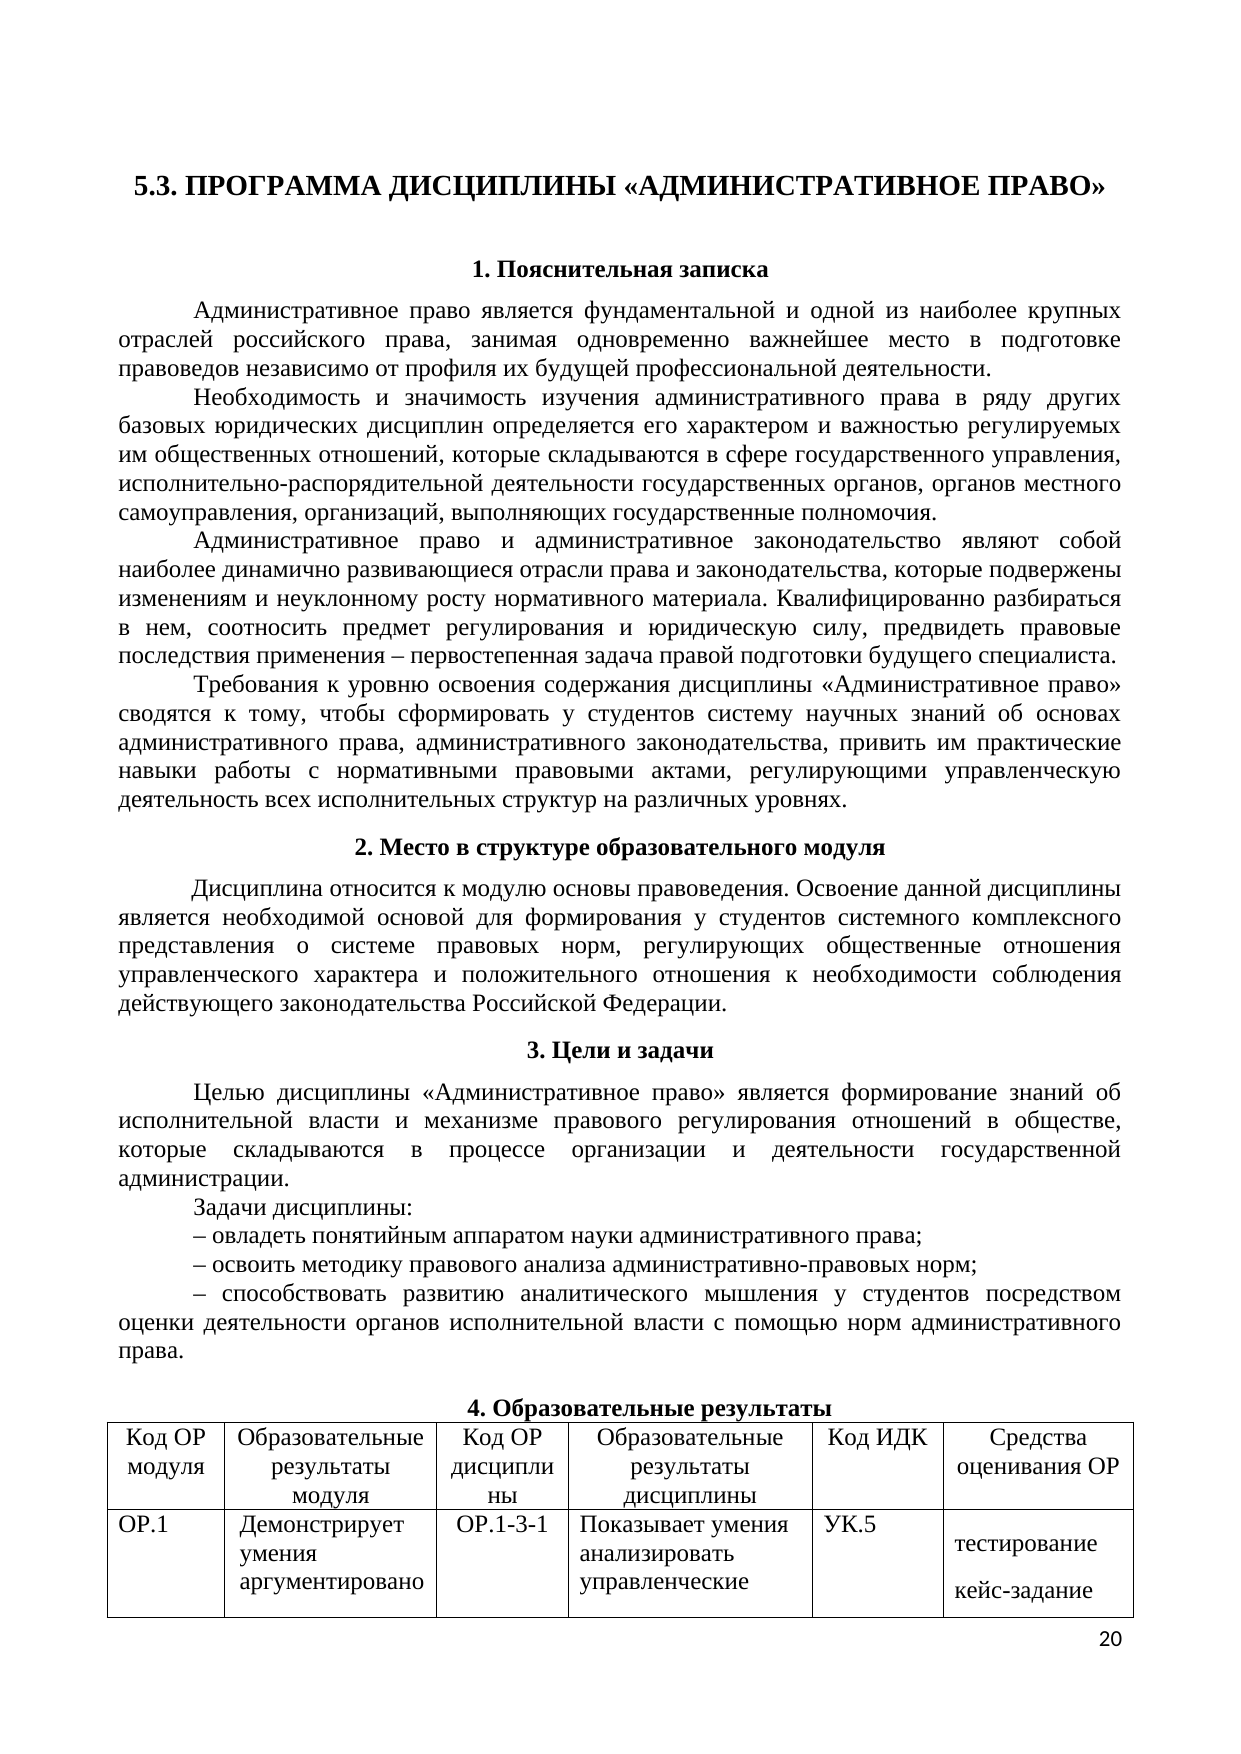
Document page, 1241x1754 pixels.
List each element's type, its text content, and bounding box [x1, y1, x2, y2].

table_header Средства оценивания ОР [944, 1423, 1133, 1508]
text Необходимость и значимость изучения административного права в ряду других базовых юридических дисциплин определяется его характером и важностью регулируемых им общественных отношений, которые складываются в сфере государственного управления, исполнительно-распорядительной деятельности государственных органов, органов местного самоуправления, организаций, выполняющих государственные полномочия. [118, 382, 1122, 525]
text 4. Образовательные результаты [177, 1393, 1122, 1422]
table_header Код ОР дисциплины [437, 1423, 568, 1508]
text 2. Место в структуре образовательного модуля [118, 832, 1122, 860]
subtitle 5.3. ПРОГРАММА ДИСЦИПЛИНЫ «Административное Право» [118, 168, 1122, 202]
text 3. Цели и задачи [118, 1035, 1122, 1064]
text Административное право и административное законодательство являют собой наиболее динамично развивающиеся отрасли права и законодательства, которые подвержены изменениям и неуклонному росту нормативного материала. Квалифицированно разбираться в нем, соотносить предмет регулирования и юридическую силу, предвидеть правовые последствия применения – первостепенная задача правой подготовки будущего специалиста. [118, 525, 1122, 669]
text 1. Пояснительная записка [118, 254, 1122, 283]
text – способствовать развитию аналитического мышления у студентов посредством оценки деятельности органов исполнительной власти с помощью норм административного права. [118, 1278, 1122, 1364]
table_header Образовательные результаты модуля [225, 1423, 436, 1508]
text Дисциплина относится к модулю основы правоведения. Освоение данной дисциплины является необходимой основой для формирования у студентов системного комплексного представления о системе правовых норм, регулирующих общественные отношения управленческого характера и положительного отношения к необходимости соблюдения действующего законодательства Российской Федерации. [118, 873, 1122, 1017]
text – освоить методику правового анализа административно-правовых норм; [118, 1249, 1122, 1278]
text Требования к уровню освоения содержания дисциплины «Административное право» сводятся к тому, чтобы сформировать у студентов систему научных знаний об основах административного права, административного законодательства, привить им практические навыки работы с нормативными правовыми актами, регулирующими управленческую деятельность всех исполнительных структур на различных уровнях. [118, 669, 1122, 813]
table_cell УК.5 [813, 1510, 943, 1616]
text Целью дисциплины «Административное право» является формирование знаний об исполнительной власти и механизме правового регулирования отношений в обществе, которые складываются в процессе организации и деятельности государственной администрации. [118, 1077, 1122, 1192]
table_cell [225, 1510, 436, 1616]
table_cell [944, 1510, 1133, 1616]
table_cell ОР.1 [108, 1510, 224, 1616]
text – овладеть понятийным аппаратом науки административного права; [118, 1220, 1122, 1249]
table_header Код ИДК [813, 1423, 943, 1508]
table_header Образовательные результаты дисциплины [569, 1423, 812, 1508]
table_cell ОР.1-3-1 [437, 1510, 568, 1616]
text Задачи дисциплины: [118, 1192, 1122, 1220]
text Административное право является фундаментальной и одной из наиболее крупных отраслей российского права, занимая одновременно важнейшее место в подготовке правоведов независимо от профиля их будущей профессиональной деятельности. [118, 295, 1122, 382]
table_header Код ОР модуля [108, 1423, 224, 1508]
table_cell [569, 1510, 812, 1616]
